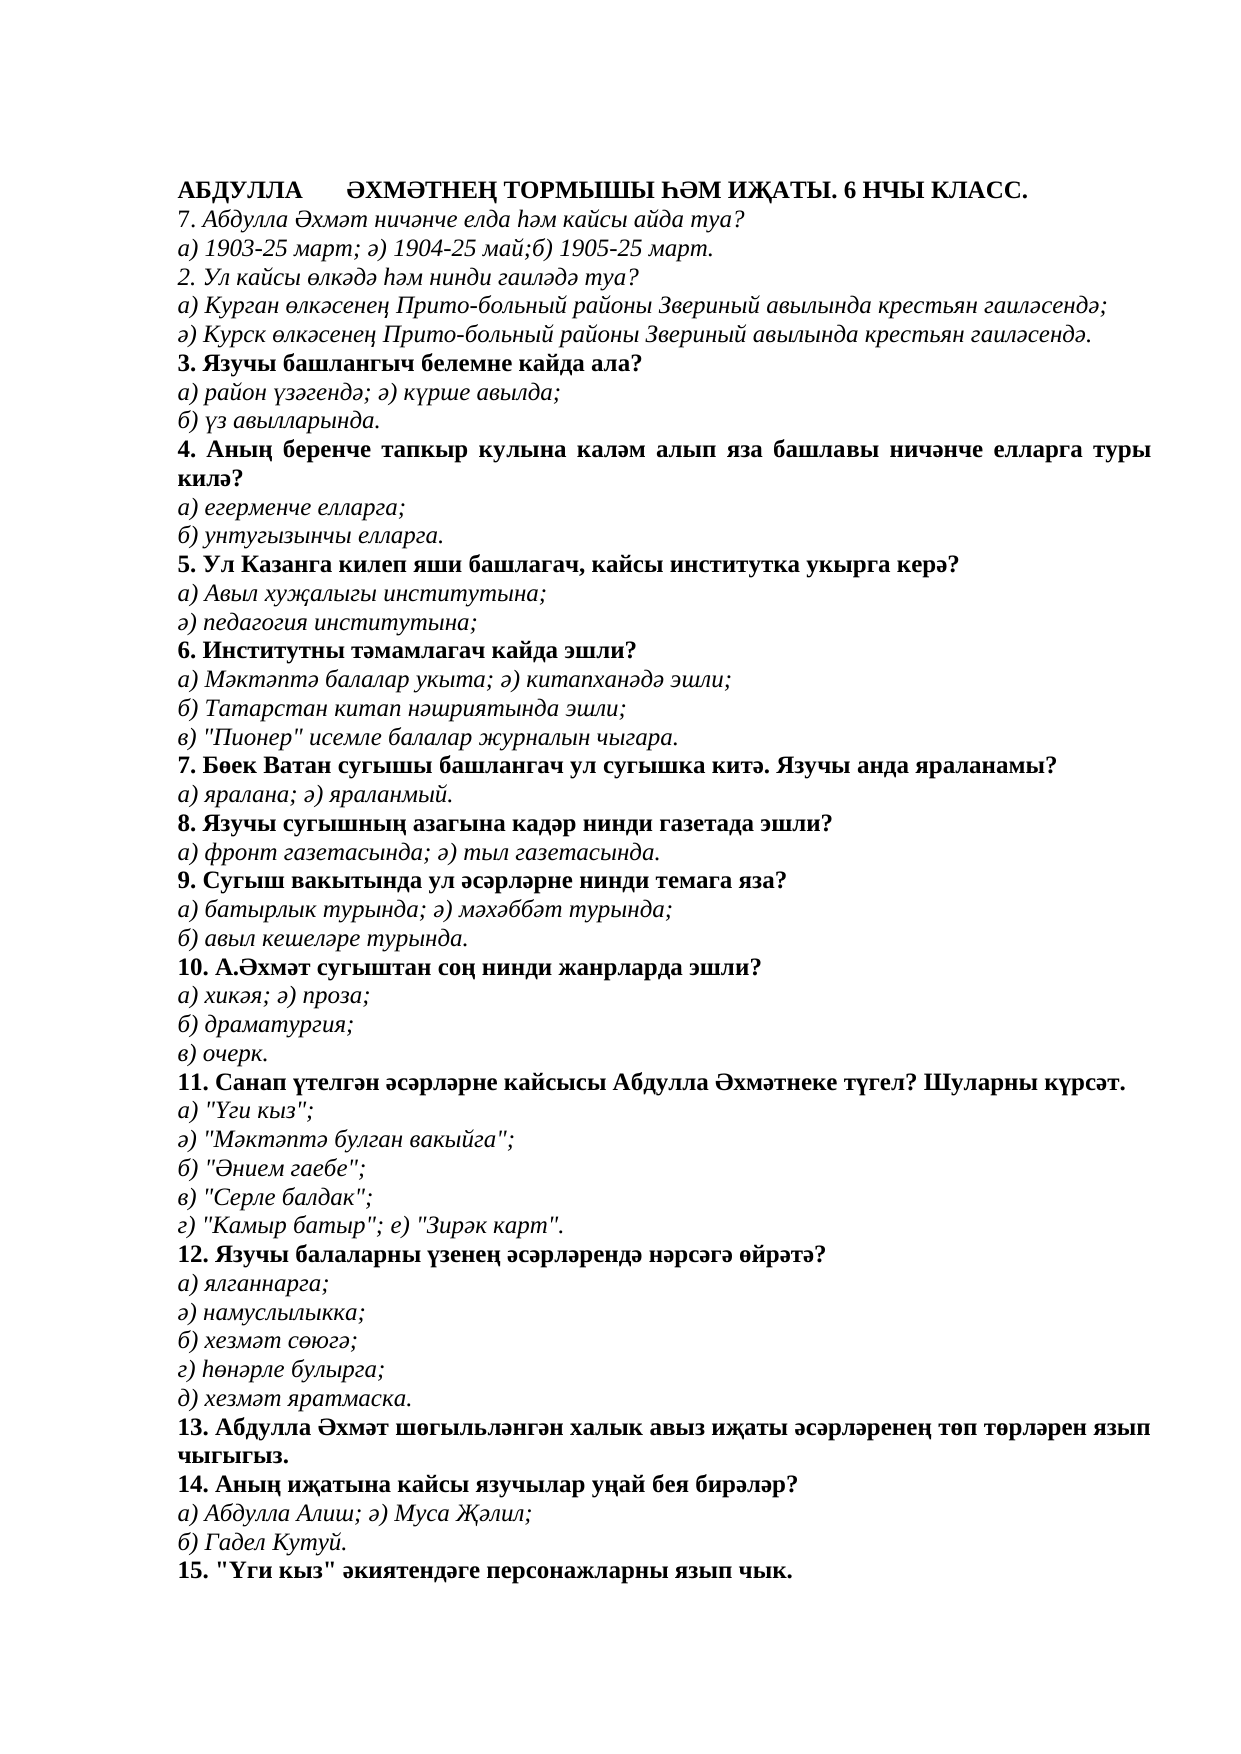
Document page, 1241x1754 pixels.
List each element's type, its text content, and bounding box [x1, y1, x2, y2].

text 13. Абдулла Әхмәт шөгыльләнгән халык авыз иҗаты әсәрләренең төп төрләрен язып чыгыгыз. [177, 1412, 1152, 1469]
text а) 1903-25 март; ә) 1904-25 май;б) 1905-25 март. [177, 233, 1152, 262]
text 7. Бөек Ватан сугышы башлангач ул сугышка китә. Язучы анда яраланамы? [177, 751, 1152, 779]
text б) авыл кешеләре турында. [177, 923, 1152, 952]
text а) Курган өлкәсенең Прито-больный районы Звериный авылында крестьян гаиләсендә; [177, 291, 1152, 319]
text в) "Пионер" исемле балалар журналын чыгара. [177, 722, 1152, 751]
text АБДУЛЛА ӘХМӘТНЕҢ ТОРМЫШЫ ҺӘМ ИҖАТЫ. 6 НЧЫ КЛАСС. [177, 176, 1152, 204]
text б) унтугызынчы елларга. [177, 521, 1152, 549]
text а) Мәктәптә балалар укыта; ә) китапханәдә эшли; [177, 664, 1152, 693]
text ә) "Мәктәптә булган вакыйга"; [177, 1124, 1152, 1153]
text 12. Язучы балаларны үзенең әсәрләрендә нәрсәгә өйрәтә? [177, 1239, 1152, 1268]
text 15. "Үги кыз" әкиятендәге персонажларны язып чык. [177, 1556, 1152, 1584]
text а) Абдулла Алиш; ә) Муса Җәлил; [177, 1498, 1152, 1527]
text ә) педагогия институтына; [177, 607, 1152, 636]
text 14. Аның иҗатына кайсы язучылар уңай бея бирәләр? [177, 1469, 1152, 1498]
text а) хикәя; ә) проза; [177, 981, 1152, 1009]
text а) район үзәгендә; ә) күрше авылда; [177, 377, 1152, 406]
text а) егерменче елларга; [177, 492, 1152, 521]
text г) "Камыр батыр"; е) "Зирәк карт". [177, 1211, 1152, 1239]
text а) яралана; ә) яраланмый. [177, 779, 1152, 808]
text 10. А.Әхмәт сугыштан соң нинди жанрларда эшли? [177, 952, 1152, 981]
text 2. Ул кайсы өлкәдә һәм нинди гаиләдә туа? [177, 262, 1152, 291]
text а) ялганнарга; [177, 1268, 1152, 1297]
text а) батырлык турында; ә) мәхәббәт турында; [177, 894, 1152, 923]
text б) "Әнием гаебе"; [177, 1153, 1152, 1182]
text 8. Язучы сугышның азагына кадәр нинди газетада эшли? [177, 808, 1152, 837]
text 3. Язучы башлангыч белемне кайда ала? [177, 348, 1152, 377]
text 9. Сугыш вакытында ул әсәрләрне нинди темага яза? [177, 866, 1152, 894]
text а) Авыл хуҗалыгы институтына; [177, 578, 1152, 607]
text 11. Санап үтелгән әсәрләрне кайсысы Абдулла Әхмәтнеке түгел? Шуларны күрсәт. [177, 1067, 1152, 1096]
text б) хезмәт сөюгә; [177, 1326, 1152, 1354]
text б) Гадел Кутуй. [177, 1527, 1152, 1556]
text б) үз авылларында. [177, 406, 1152, 434]
text а) фронт газетасында; ә) тыл газетасында. [177, 837, 1152, 866]
text д) хезмәт яратмаска. [177, 1383, 1152, 1412]
text 7. Абдулла Әхмәт ничәнче елда һәм кайсы айда туа? [177, 204, 1152, 233]
text 6. Институтны тәмамлагач кайда эшли? [177, 636, 1152, 664]
text б) драматургия; [177, 1009, 1152, 1038]
text б) Татарстан китап нәшриятында эшли; [177, 693, 1152, 722]
text в) очерк. [177, 1038, 1152, 1067]
text а) "Үги кыз"; [177, 1096, 1152, 1124]
text в) "Серле балдак"; [177, 1182, 1152, 1211]
text ә) намуслылыкка; [177, 1297, 1152, 1326]
text 4. Аның беренче тапкыр кулына каләм алып яза башлавы ничәнче елларга туры килә? [177, 434, 1152, 492]
text г) һөнәрле булырга; [177, 1354, 1152, 1383]
text ә) Курск өлкәсенең Прито-больный районы Звериный авылында крестьян гаиләсендә. [177, 319, 1152, 348]
text 5. Ул Казанга килеп яши башлагач, кайсы институтка укырга керә? [177, 549, 1152, 578]
